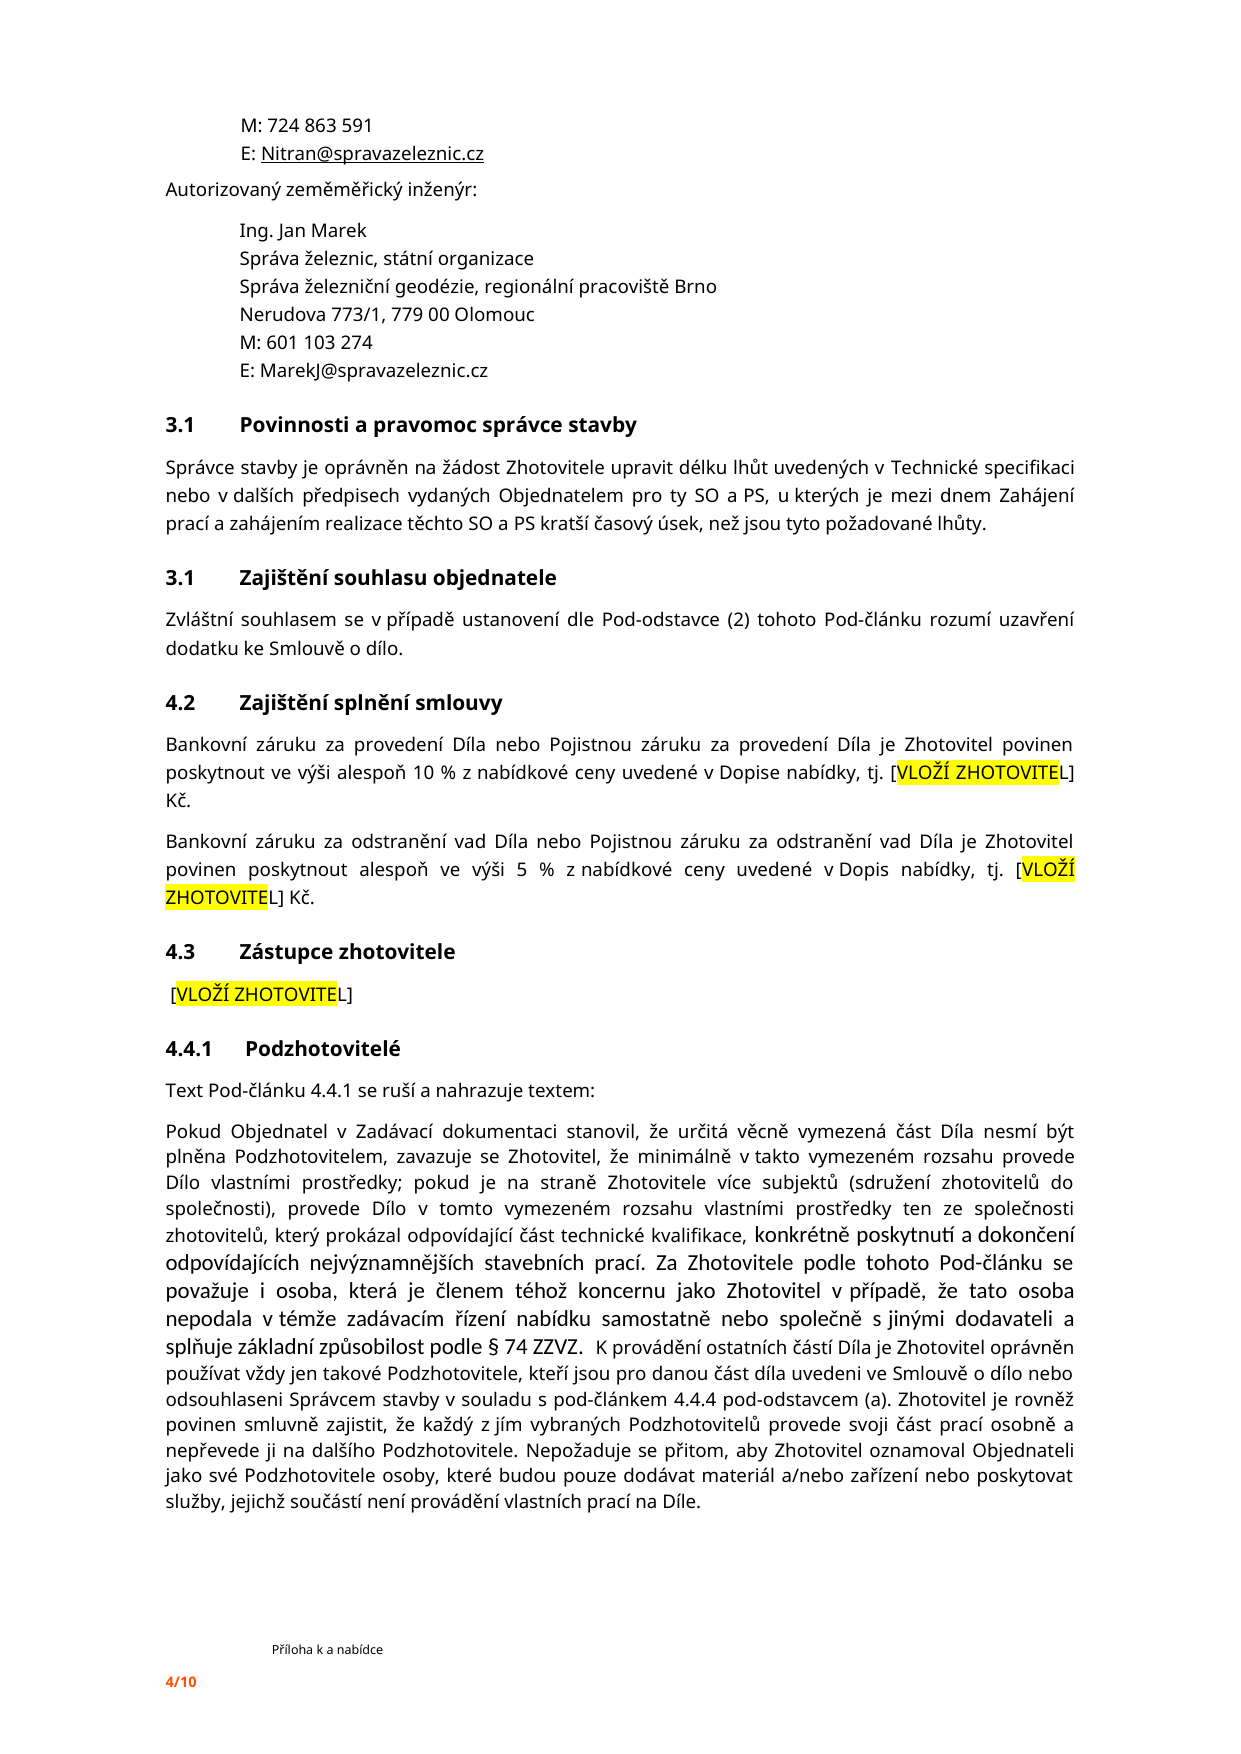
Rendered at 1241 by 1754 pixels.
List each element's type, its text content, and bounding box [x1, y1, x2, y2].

text Správa železnic, státní organizace [165, 245, 1075, 271]
list M: 724 863 591 [240, 112, 1075, 138]
text Bankovní záruku za odstranění vad Díla nebo Pojistnou záruku za odstranění vad Díla je Zhotovitel povinen poskytnout alespoň ve výši 5 % z nabídkové ceny uvedené v Dopis nabídky, tj. [VLOŽÍ ZHOTOVITEL] Kč. [165, 828, 1075, 910]
text 3.1 Zajištění souhlasu objednatele [165, 563, 1075, 591]
text M: 601 103 274 [165, 329, 1075, 355]
text Správce stavby je oprávněn na žádost Zhotovitele upravit délku lhůt uvedených v Technické specifikaci nebo v dalších předpisech vydaných Objednatelem pro ty SO a PS, u kterých je mezi dnem Zahájení prací a zahájením realizace těchto SO a PS kratší časový úsek, než jsou tyto požadované lhůty. [165, 454, 1075, 536]
text Bankovní záruku za provedení Díla nebo Pojistnou záruku za provedení Díla je Zhotovitel povinen poskytnout ve výši alespoň 10 % z nabídkové ceny uvedené v Dopise nabídky, tj. [VLOŽÍ ZHOTOVITEL] Kč. [165, 732, 1075, 813]
text 3.1 Povinnosti a pravomoc správce stavby [165, 410, 1075, 439]
text [VLOŽÍ ZHOTOVITEL] [337, 981, 1075, 1006]
text Autorizovaný zeměměřický inženýr: [165, 177, 1075, 202]
text 4.3 Zástupce zhotovitele [165, 937, 1075, 966]
text Nerudova 773/1, 779 00 Olomouc [165, 301, 1075, 327]
text Správa železniční geodézie, regionální pracoviště Brno [165, 273, 1075, 299]
text 4.2 Zajištění splnění smlouvy [165, 688, 1075, 716]
text Pokud Objednatel v Zadávací dokumentaci stanovil, že určitá věcně vymezená část Díla nesmí být plněna Podzhotovitelem, zavazuje se Zhotovitel, že minimálně v takto vymezeném rozsahu provede Dílo vlastními prostředky; pokud je na straně Zhotovitele více subjektů (sdružení zhotovitelů do společnosti), provede Dílo v tomto vymezeném rozsahu vlastními prostředky ten ze společnosti zhotovitelů, který prokázal odpovídající část technické kvalifikace, konkrétně poskytnutí a dokončení odpovídajících nejvýznamnějších stavebních prací. Za Zhotovitele podle tohoto Pod-článku se považuje i osoba, která je členem téhož koncernu jako Zhotovitel v případě, že tato osoba nepodala v témže zadávacím řízení nabídku samostatně nebo společně s jinými dodavateli a splňuje základní způsobilost podle § 74 ZZVZ. K provádění ostatních částí Díla je Zhotovitel oprávněn používat vždy jen takové Podzhotovitele, kteří jsou pro danou část díla uvedeni ve Smlouvě o dílo nebo odsouhlaseni Správcem stavby v souladu s pod-článkem 4.4.4 pod-odstavcem (a). Zhotovitel je rovněž povinen smluvně zajistit, že každý z jím vybraných Podzhotovitelů provede svoji část prací osobně a nepřevede ji na dalšího Podzhotovitele. Nepožaduje se přitom, aby Zhotovitel oznamoval Objednateli jako své Podzhotovitele osoby, které budou pouze dodávat materiál a/nebo zařízení nebo poskytovat služby, jejichž součástí není provádění vlastních prací na Díle. [165, 1118, 1075, 1513]
text 4.4.1 Podzhotovitelé [165, 1034, 1075, 1062]
list E: Nitran@spravazeleznic.cz [240, 140, 1075, 166]
text E: MarekJ@spravazeleznic.cz [165, 357, 1075, 383]
text Zvláštní souhlasem se v případě ustanovení dle Pod-odstavce (2) tohoto Pod-článku rozumí uzavření dodatku ke Smlouvě o dílo. [165, 607, 1075, 660]
text Ing. Jan Marek [165, 217, 1075, 243]
text Text Pod-článku 4.4.1 se ruší a nahrazuje textem: [165, 1078, 1075, 1103]
